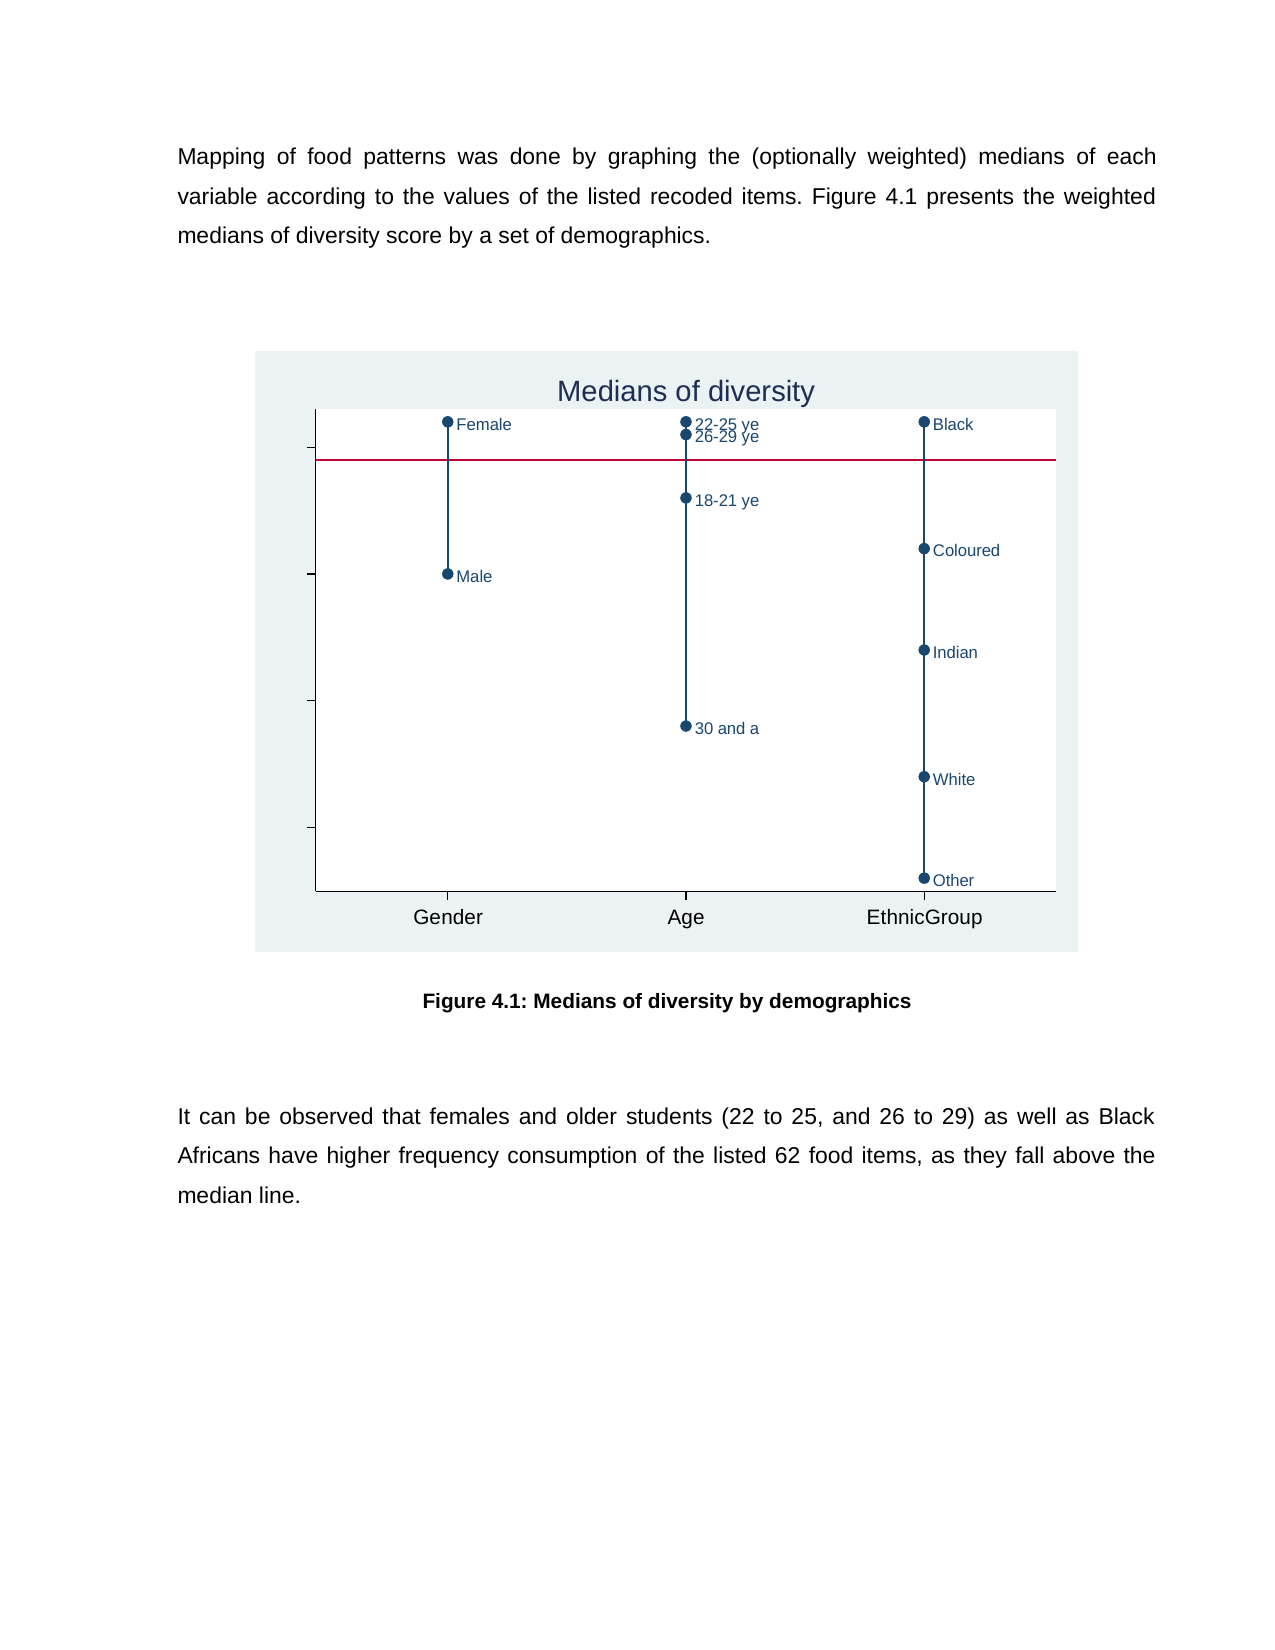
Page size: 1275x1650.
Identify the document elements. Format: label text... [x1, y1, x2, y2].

text It can be observed that females and older students (22 to 25, and 26 to 29) as well as Black Africans have higher frequency consumption of the listed 62 food items, as they fall above the median line. [177, 1103, 1157, 1208]
text Figure 4.1: Medians of diversity by demographics [177, 989, 1157, 1013]
text Mapping of food patterns was done by graphing the (optionally weighted) medians of each variable according to the values of the listed recoded items. Figure 4.1 presents the weighted medians of diversity score by a set of demographics. [177, 143, 1157, 248]
